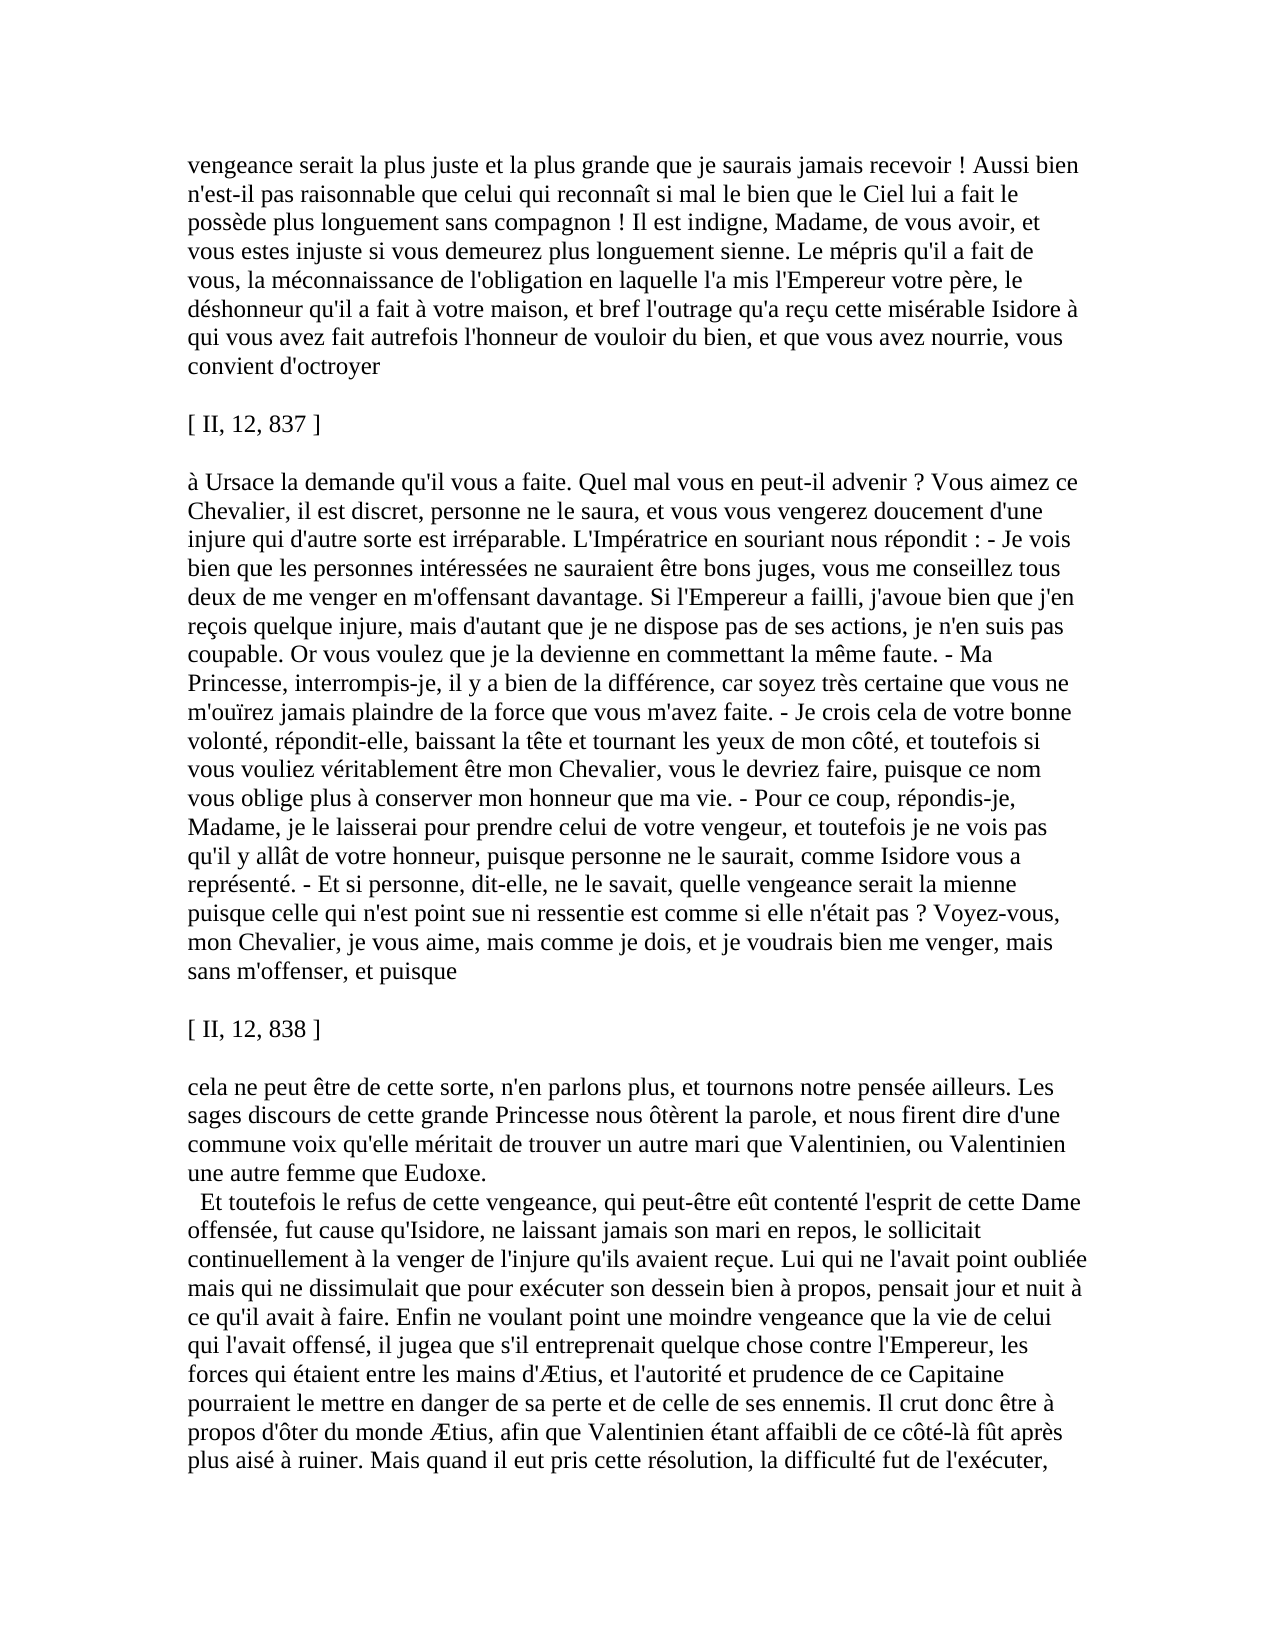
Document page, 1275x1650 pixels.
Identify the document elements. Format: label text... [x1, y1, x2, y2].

text [ II, 12, 837 ] [187, 409, 1087, 438]
text [ II, 12, 838 ] [187, 1014, 1087, 1042]
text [187, 1072, 1087, 1474]
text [187, 150, 1087, 380]
text à Ursace la demande qu'il vous a faite. Quel mal vous en peut-il advenir ? Vous aimez ce Chevalier, il est discret, personne ne le saura, et vous vous vengerez doucement d'une injure qui d'autre sorte est irréparable. L'Impératrice en souriant nous répondit : - Je vois bien que les personnes intéressées ne sauraient être bons juges, vous me conseillez tous deux de me venger en m'offensant davantage. Si l'Empereur a failli, j'avoue bien que j'en reçois quelque injure, mais d'autant que je ne dispose pas de ses actions, je n'en suis pas coupable. Or vous voulez que je la devienne en commettant la même faute. - Ma Princesse, interrompis-je, il y a bien de la différence, car soyez très certaine que vous ne m'ouïrez jamais plaindre de la force que vous m'avez faite. - Je crois cela de votre bonne volonté, répondit-elle, baissant la tête et tournant les yeux de mon côté, et toutefois si vous vouliez véritablement être mon Chevalier, vous le devriez faire, puisque ce nom vous oblige plus à conserver mon honneur que ma vie. - Pour ce coup, répondis-je, Madame, je le laisserai pour prendre celui de votre vengeur, et toutefois je ne vois pas qu'il y allât de votre honneur, puisque personne ne le saurait, comme Isidore vous a représenté. - Et si personne, dit-elle, ne le savait, quelle vengeance serait la mienne puisque celle qui n'est point sue ni ressentie est comme si elle n'était pas ? Voyez-vous, mon Chevalier, je vous aime, mais comme je dois, et je voudrais bien me venger, mais sans m'offenser, et puisque [187, 467, 1087, 984]
